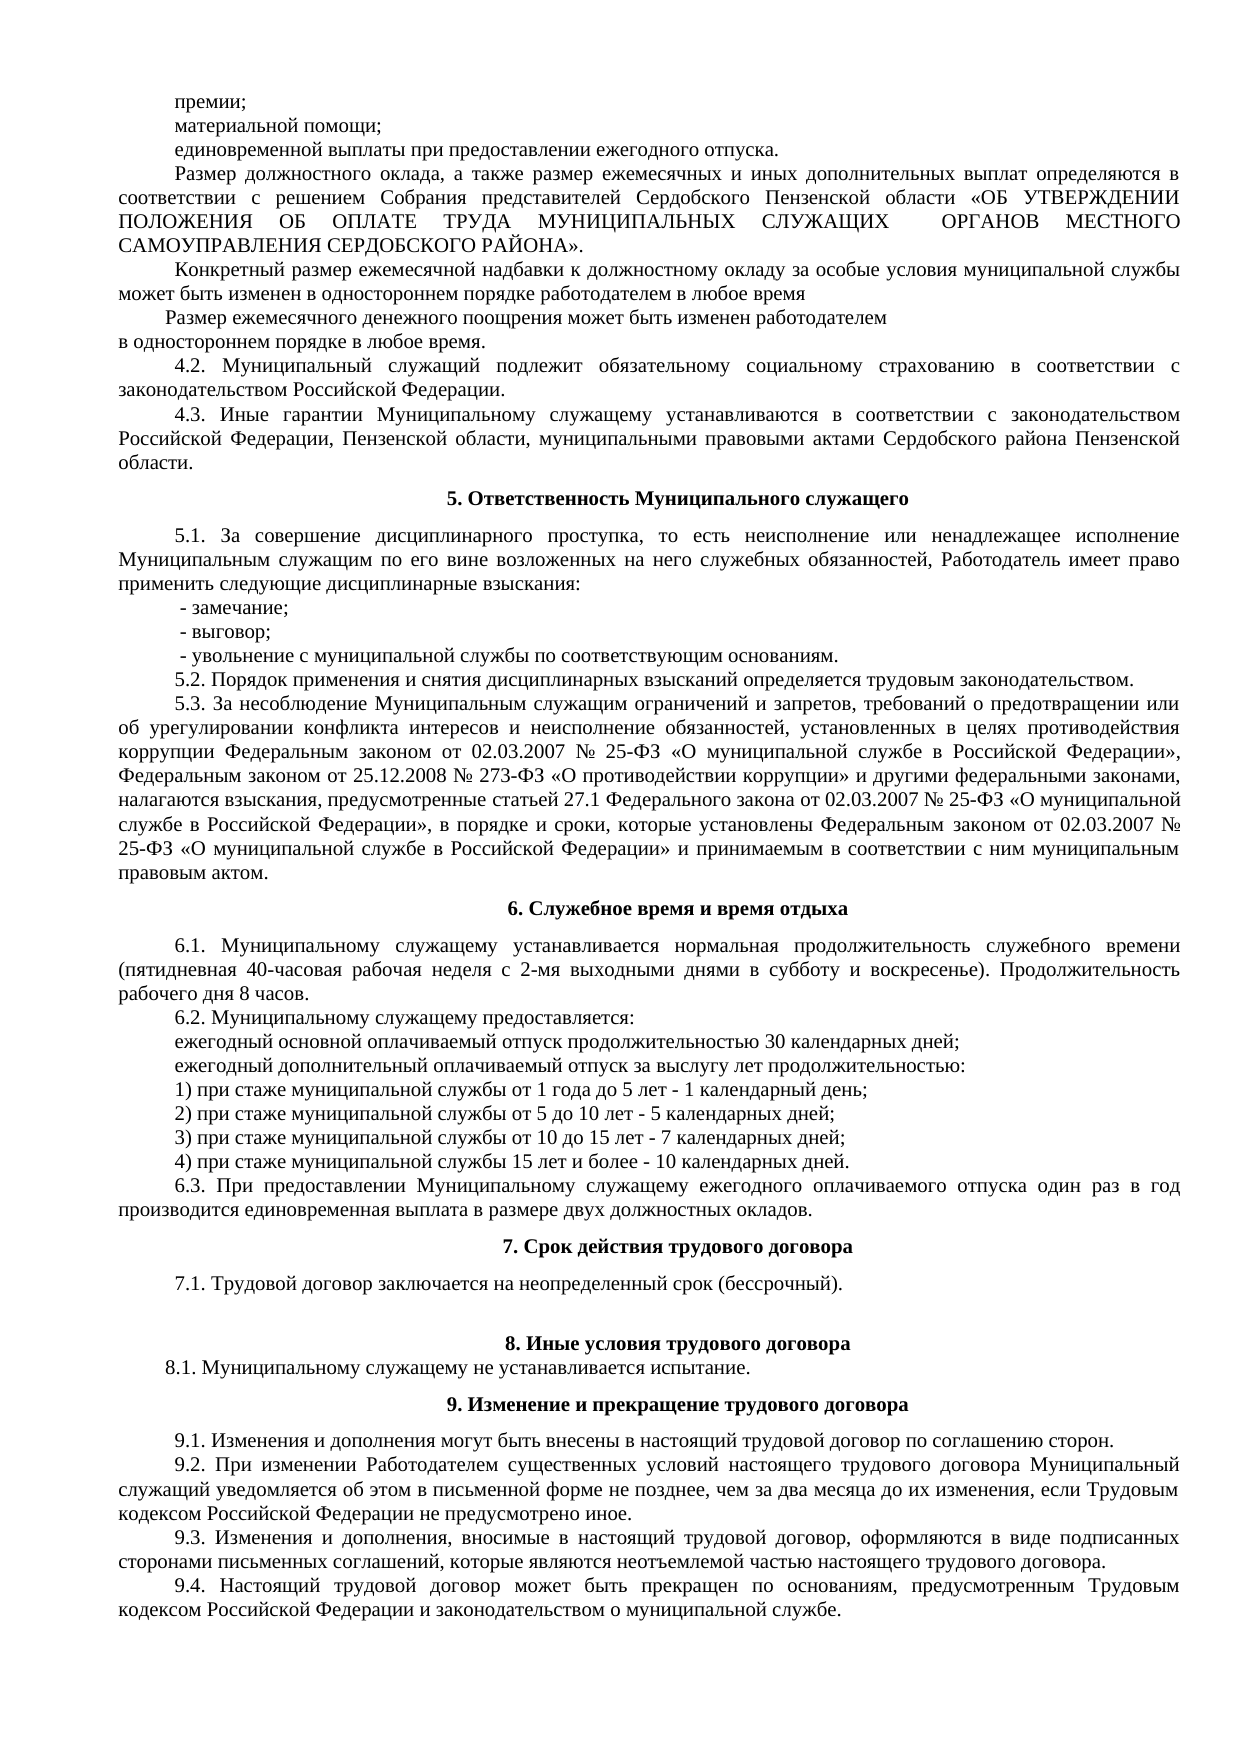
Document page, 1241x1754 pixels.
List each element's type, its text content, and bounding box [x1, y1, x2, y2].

text 4.3. Иные гарантии Муниципальному служащему устанавливаются в соответствии с законодательством Российской Федерации, Пензенской области, муниципальными правовыми актами Сердобского района Пензенской области. [118, 401, 1181, 474]
text 6.2. Муниципальному служащему предоставляется: [118, 1005, 1181, 1029]
text 4.2. Муниципальный служащий подлежит обязательному социальному страхованию в соответствии с законодательством Российской Федерации. [118, 353, 1181, 401]
text 1) при стаже муниципальной службы от 1 года до 5 лет - 1 календарный день; [118, 1077, 1181, 1101]
text 8.1. Муниципальному служащему не устанавливается испытание. [118, 1355, 1181, 1379]
text 2) при стаже муниципальной службы от 5 до 10 лет - 5 календарных дней; [118, 1101, 1181, 1125]
text в одностороннем порядке в любое время. [118, 329, 1238, 353]
text 5.3. За несоблюдение Муниципальным служащим ограничений и запретов, требований о предотвращении или об урегулировании конфликта интересов и неисполнение обязанностей, установленных в целях противодействия коррупции Федеральным законом от 02.03.2007 № 25-ФЗ «О муниципальной службе в Российской Федерации», Федеральным законом от 25.12.2008 № 273-ФЗ «О противодействии коррупции» и другими федеральными законами, налагаются взыскания, предусмотренные статьей 27.1 Федерального закона от 02.03.2007 № 25-ФЗ «О муниципальной службе в Российской Федерации», в порядке и сроки, которые установлены Федеральным законом от 02.03.2007 № 25-ФЗ «О муниципальной службе в Российской Федерации» и принимаемым в соответствии с ним муниципальным правовым актом. [118, 691, 1181, 884]
text 9.3. Изменения и дополнения, вносимые в настоящий трудовой договор, оформляются в виде подписанных сторонами письменных соглашений, которые являются неотъемлемой частью настоящего трудового договора. [118, 1524, 1181, 1573]
text - замечание; [118, 595, 1181, 619]
text ежегодный основной оплачиваемый отпуск продолжительностью 30 календарных дней; [118, 1029, 1181, 1053]
text Конкретный размер ежемесячной надбавки к должностному окладу за особые условия муниципальной службы может быть изменен в одностороннем порядке работодателем в любое время [118, 257, 1181, 305]
text 3) при стаже муниципальной службы от 10 до 15 лет - 7 календарных дней; [118, 1125, 1181, 1149]
text 5.1. За совершение дисциплинарного проступка, то есть неисполнение или ненадлежащее исполнение Муниципальным служащим по его вине возложенных на него служебных обязанностей, Работодатель имеет право применить следующие дисциплинарные взыскания: [118, 523, 1181, 595]
text - выговор; [118, 619, 1181, 643]
text 7. Срок действия трудового договора [118, 1234, 1181, 1258]
text 6. Служебное время и время отдыха [118, 896, 1181, 920]
text 7.1. Трудовой договор заключается на неопределенный срок (бессрочный). [118, 1271, 1181, 1294]
text - увольнение с муниципальной службы по соответствующим основаниям. [118, 643, 1181, 667]
text 6.3. При предоставлении Муниципальному служащему ежегодного оплачиваемого отпуска один раз в год производится единовременная выплата в размере двух должностных окладов. [118, 1173, 1181, 1221]
text 9.2. При изменении Работодателем существенных условий настоящего трудового договора Муниципальный служащий уведомляется об этом в письменной форме не позднее, чем за два месяца до их изменения, если Трудовым кодексом Российской Федерации не предусмотрено иное. [118, 1452, 1181, 1524]
text 9.4. Настоящий трудовой договор может быть прекращен по основаниям, предусмотренным Трудовым кодексом Российской Федерации и законодательством о муниципальной службе. [118, 1573, 1181, 1621]
text 5. Ответственность Муниципального служащего [118, 486, 1181, 510]
text 9. Изменение и прекращение трудового договора [118, 1392, 1181, 1416]
text единовременной выплаты при предоставлении ежегодного отпуска. [118, 137, 1181, 161]
text премии; [118, 89, 1181, 113]
text 6.1. Муниципальному служащему устанавливается нормальная продолжительность служебного времени (пятидневная 40-часовая рабочая неделя с 2-мя выходными днями в субботу и воскресенье). Продолжительность рабочего дня 8 часов. [118, 933, 1181, 1005]
text Размер ежемесячного денежного поощрения может быть изменен работодателем [118, 305, 1238, 329]
text материальной помощи; [118, 113, 1181, 137]
text Размер должностного оклада, а также размер ежемесячных и иных дополнительных выплат определяются в соответствии с решением Собрания представителей Сердобского Пензенской области «ОБ УТВЕРЖДЕНИИ ПОЛОЖЕНИЯ ОБ ОПЛАТЕ ТРУДА МУНИЦИПАЛЬНЫХ СЛУЖАЩИХ ОРГАНОВ МЕСТНОГО САМОУПРАВЛЕНИЯ СЕРДОБСКОГО РАЙОНА». [118, 161, 1181, 257]
text 4) при стаже муниципальной службы 15 лет и более - 10 календарных дней. [118, 1149, 1181, 1173]
text 8. Иные условия трудового договора [118, 1331, 1181, 1355]
text ежегодный дополнительный оплачиваемый отпуск за выслугу лет продолжительностью: [118, 1053, 1181, 1077]
text 9.1. Изменения и дополнения могут быть внесены в настоящий трудовой договор по соглашению сторон. [118, 1428, 1181, 1452]
text 5.2. Порядок применения и снятия дисциплинарных взысканий определяется трудовым законодательством. [118, 667, 1181, 691]
